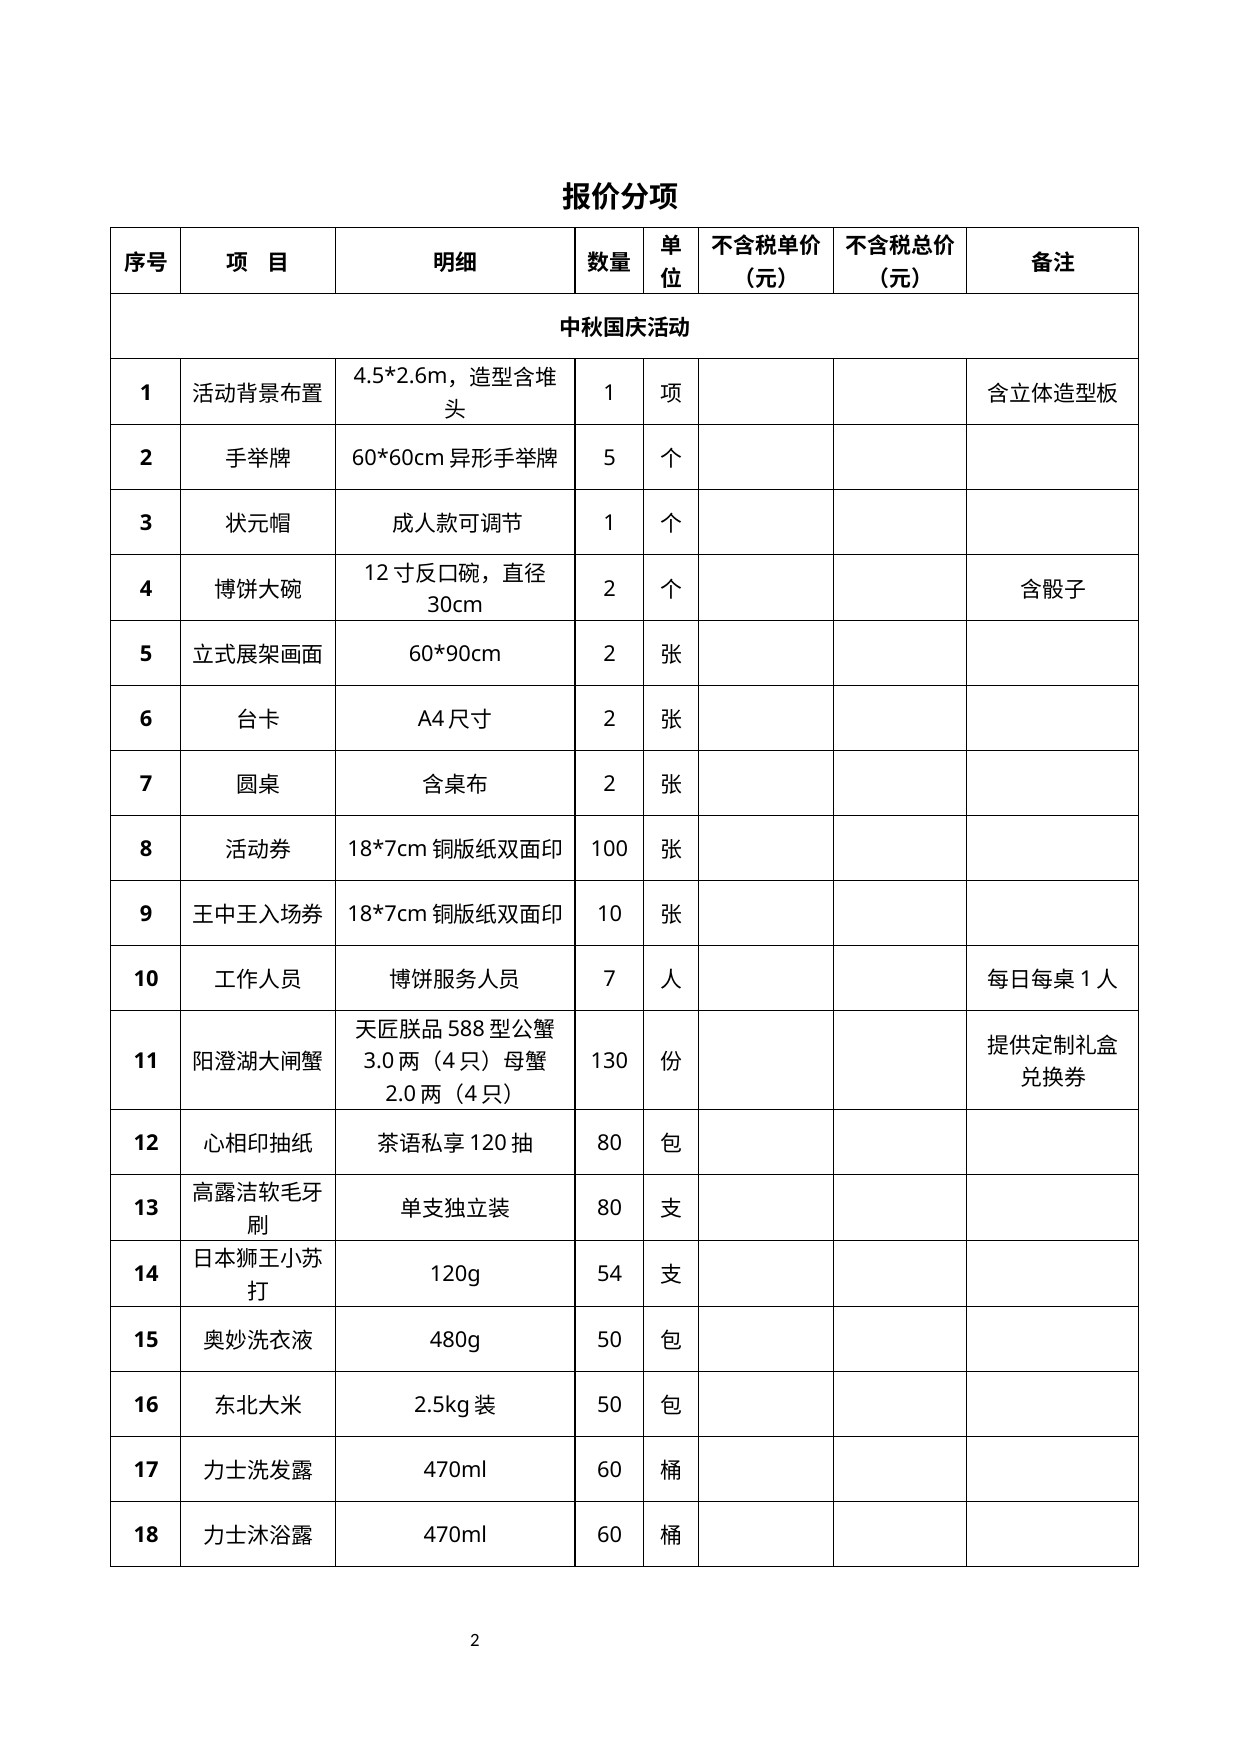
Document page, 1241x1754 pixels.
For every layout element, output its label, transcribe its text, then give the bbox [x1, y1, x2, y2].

table_cell 4 [111, 555, 180, 620]
table_cell 支 [644, 1241, 698, 1306]
table_cell 12寸反口碗，直径30cm [336, 555, 574, 620]
table_cell 中秋国庆活动 [111, 294, 1138, 358]
table_cell [699, 751, 833, 815]
table_cell 单支独立装 [336, 1175, 574, 1240]
table_header 不含税总价（元） [834, 228, 966, 293]
table_cell 11 [111, 1011, 180, 1109]
table_cell 8 [111, 816, 180, 880]
table_cell 2 [576, 686, 643, 750]
table_cell [967, 621, 1138, 685]
table_cell [967, 425, 1138, 489]
table_cell 手举牌 [181, 425, 335, 489]
table_cell 含立体造型板 [967, 359, 1138, 424]
table_cell [699, 490, 833, 554]
table_cell [834, 946, 966, 1010]
table_header 数量 [576, 228, 643, 293]
table_cell 个 [644, 555, 698, 620]
table_header 序号 [111, 228, 180, 293]
table_cell 80 [576, 1175, 643, 1240]
table_cell 状元帽 [181, 490, 335, 554]
table_cell [834, 1110, 966, 1174]
table_cell 台卡 [181, 686, 335, 750]
table_cell [699, 621, 833, 685]
table_cell 张 [644, 816, 698, 880]
table_cell [834, 1175, 966, 1240]
table_cell 高露洁软毛牙刷 [181, 1175, 335, 1240]
table_cell 120g [336, 1241, 574, 1306]
table_cell 1 [576, 490, 643, 554]
table_cell 活动券 [181, 816, 335, 880]
table_header 明细 [336, 228, 574, 293]
table_cell [967, 1372, 1138, 1436]
table_cell [967, 751, 1138, 815]
table_cell [967, 1110, 1138, 1174]
table_cell [834, 621, 966, 685]
table_cell 心相印抽纸 [181, 1110, 335, 1174]
table_cell 张 [644, 686, 698, 750]
table_cell [834, 1011, 966, 1109]
table_cell 包 [644, 1307, 698, 1371]
table_cell 成人款可调节 [336, 490, 574, 554]
table_cell 张 [644, 751, 698, 815]
table_cell [699, 1175, 833, 1240]
table_cell [967, 490, 1138, 554]
table_cell 圆桌 [181, 751, 335, 815]
table_cell 15 [111, 1307, 180, 1371]
table_cell [967, 1175, 1138, 1240]
table_cell 博饼服务人员 [336, 946, 574, 1010]
table_cell 18*7cm铜版纸双面印 [336, 816, 574, 880]
table_cell 人 [644, 946, 698, 1010]
table_cell [834, 1437, 966, 1501]
table_cell [967, 1241, 1138, 1306]
table_cell [699, 1437, 833, 1501]
table_cell 60*90cm [336, 621, 574, 685]
table_cell 工作人员 [181, 946, 335, 1010]
table_cell [699, 1241, 833, 1306]
table_cell 王中王入场券 [181, 881, 335, 945]
table_header 备注 [967, 228, 1138, 293]
table_cell 6 [111, 686, 180, 750]
table_cell 每日每桌1人 [967, 946, 1138, 1010]
table_cell 2 [576, 555, 643, 620]
table_cell [699, 946, 833, 1010]
table_cell [699, 881, 833, 945]
table_cell 2.5kg装 [336, 1372, 574, 1436]
table_cell [834, 751, 966, 815]
table_cell [699, 555, 833, 620]
table_cell [699, 1110, 833, 1174]
table_cell [834, 1502, 966, 1566]
table_cell [834, 816, 966, 880]
table_cell 130 [576, 1011, 643, 1109]
table_cell 个 [644, 490, 698, 554]
table_cell 50 [576, 1307, 643, 1371]
table_cell 13 [111, 1175, 180, 1240]
table_cell 提供定制礼盒兑换券 [967, 1011, 1138, 1109]
table_cell 2 [576, 751, 643, 815]
table_header 项 目 [181, 228, 335, 293]
table_cell 力士洗发露 [181, 1437, 335, 1501]
table_cell [699, 1502, 833, 1566]
table_cell 9 [111, 881, 180, 945]
table_cell [967, 1307, 1138, 1371]
table_cell [699, 425, 833, 489]
text 报价分项 [112, 162, 1128, 227]
table_cell 张 [644, 621, 698, 685]
table_cell [699, 1011, 833, 1109]
table_cell [834, 425, 966, 489]
table_cell 60*60cm异形手举牌 [336, 425, 574, 489]
table_cell 12 [111, 1110, 180, 1174]
table_cell 2 [576, 621, 643, 685]
table_cell 7 [111, 751, 180, 815]
table_cell 470ml [336, 1437, 574, 1501]
table_cell [834, 555, 966, 620]
table_cell 480g [336, 1307, 574, 1371]
table_cell 5 [576, 425, 643, 489]
table_cell 3 [111, 490, 180, 554]
table_cell 18*7cm铜版纸双面印 [336, 881, 574, 945]
table_cell [834, 881, 966, 945]
table_cell [834, 490, 966, 554]
table_cell 天匠朕品588型公蟹3.0两（4只）母蟹2.0两（4只） [336, 1011, 574, 1109]
table_cell 份 [644, 1011, 698, 1109]
table_cell 1 [576, 359, 643, 424]
table_cell [834, 359, 966, 424]
table_cell 54 [576, 1241, 643, 1306]
table_cell 东北大米 [181, 1372, 335, 1436]
table_cell 16 [111, 1372, 180, 1436]
table_cell 10 [576, 881, 643, 945]
table_cell 博饼大碗 [181, 555, 335, 620]
table_cell [699, 1372, 833, 1436]
table_cell 立式展架画面 [181, 621, 335, 685]
table_cell [699, 686, 833, 750]
table_cell [967, 1502, 1138, 1566]
table_cell 包 [644, 1372, 698, 1436]
table_cell [967, 686, 1138, 750]
table_cell 张 [644, 881, 698, 945]
table_cell [834, 1307, 966, 1371]
table_cell [967, 881, 1138, 945]
table_cell 1 [111, 359, 180, 424]
table_cell 470ml [336, 1502, 574, 1566]
table_cell [967, 1437, 1138, 1501]
table_cell 桶 [644, 1502, 698, 1566]
table_cell [834, 1372, 966, 1436]
table_cell 力士沐浴露 [181, 1502, 335, 1566]
table_cell 个 [644, 425, 698, 489]
table_cell 60 [576, 1502, 643, 1566]
table_cell 50 [576, 1372, 643, 1436]
table_cell 4.5*2.6m，造型含堆头 [336, 359, 574, 424]
table_cell [834, 1241, 966, 1306]
table_cell 17 [111, 1437, 180, 1501]
table_cell 80 [576, 1110, 643, 1174]
table_cell 5 [111, 621, 180, 685]
table_cell [967, 816, 1138, 880]
table_cell 10 [111, 946, 180, 1010]
table_cell 2 [111, 425, 180, 489]
table_cell 含骰子 [967, 555, 1138, 620]
table_cell 100 [576, 816, 643, 880]
table_cell 阳澄湖大闸蟹 [181, 1011, 335, 1109]
table_cell 包 [644, 1110, 698, 1174]
table_cell [699, 359, 833, 424]
table_header 单位 [644, 228, 698, 293]
table_cell 7 [576, 946, 643, 1010]
table_cell [699, 1307, 833, 1371]
table_cell 含桌布 [336, 751, 574, 815]
table_cell 14 [111, 1241, 180, 1306]
table_cell 奥妙洗衣液 [181, 1307, 335, 1371]
table_cell 60 [576, 1437, 643, 1501]
table_cell A4尺寸 [336, 686, 574, 750]
table_cell 桶 [644, 1437, 698, 1501]
table_cell 18 [111, 1502, 180, 1566]
table_cell [699, 816, 833, 880]
table_cell 茶语私享120抽 [336, 1110, 574, 1174]
table_cell 支 [644, 1175, 698, 1240]
table_cell 项 [644, 359, 698, 424]
table_header 不含税单价（元） [699, 228, 833, 293]
table_cell 日本狮王小苏打 [181, 1241, 335, 1306]
table_cell [834, 686, 966, 750]
table_cell 活动背景布置 [181, 359, 335, 424]
